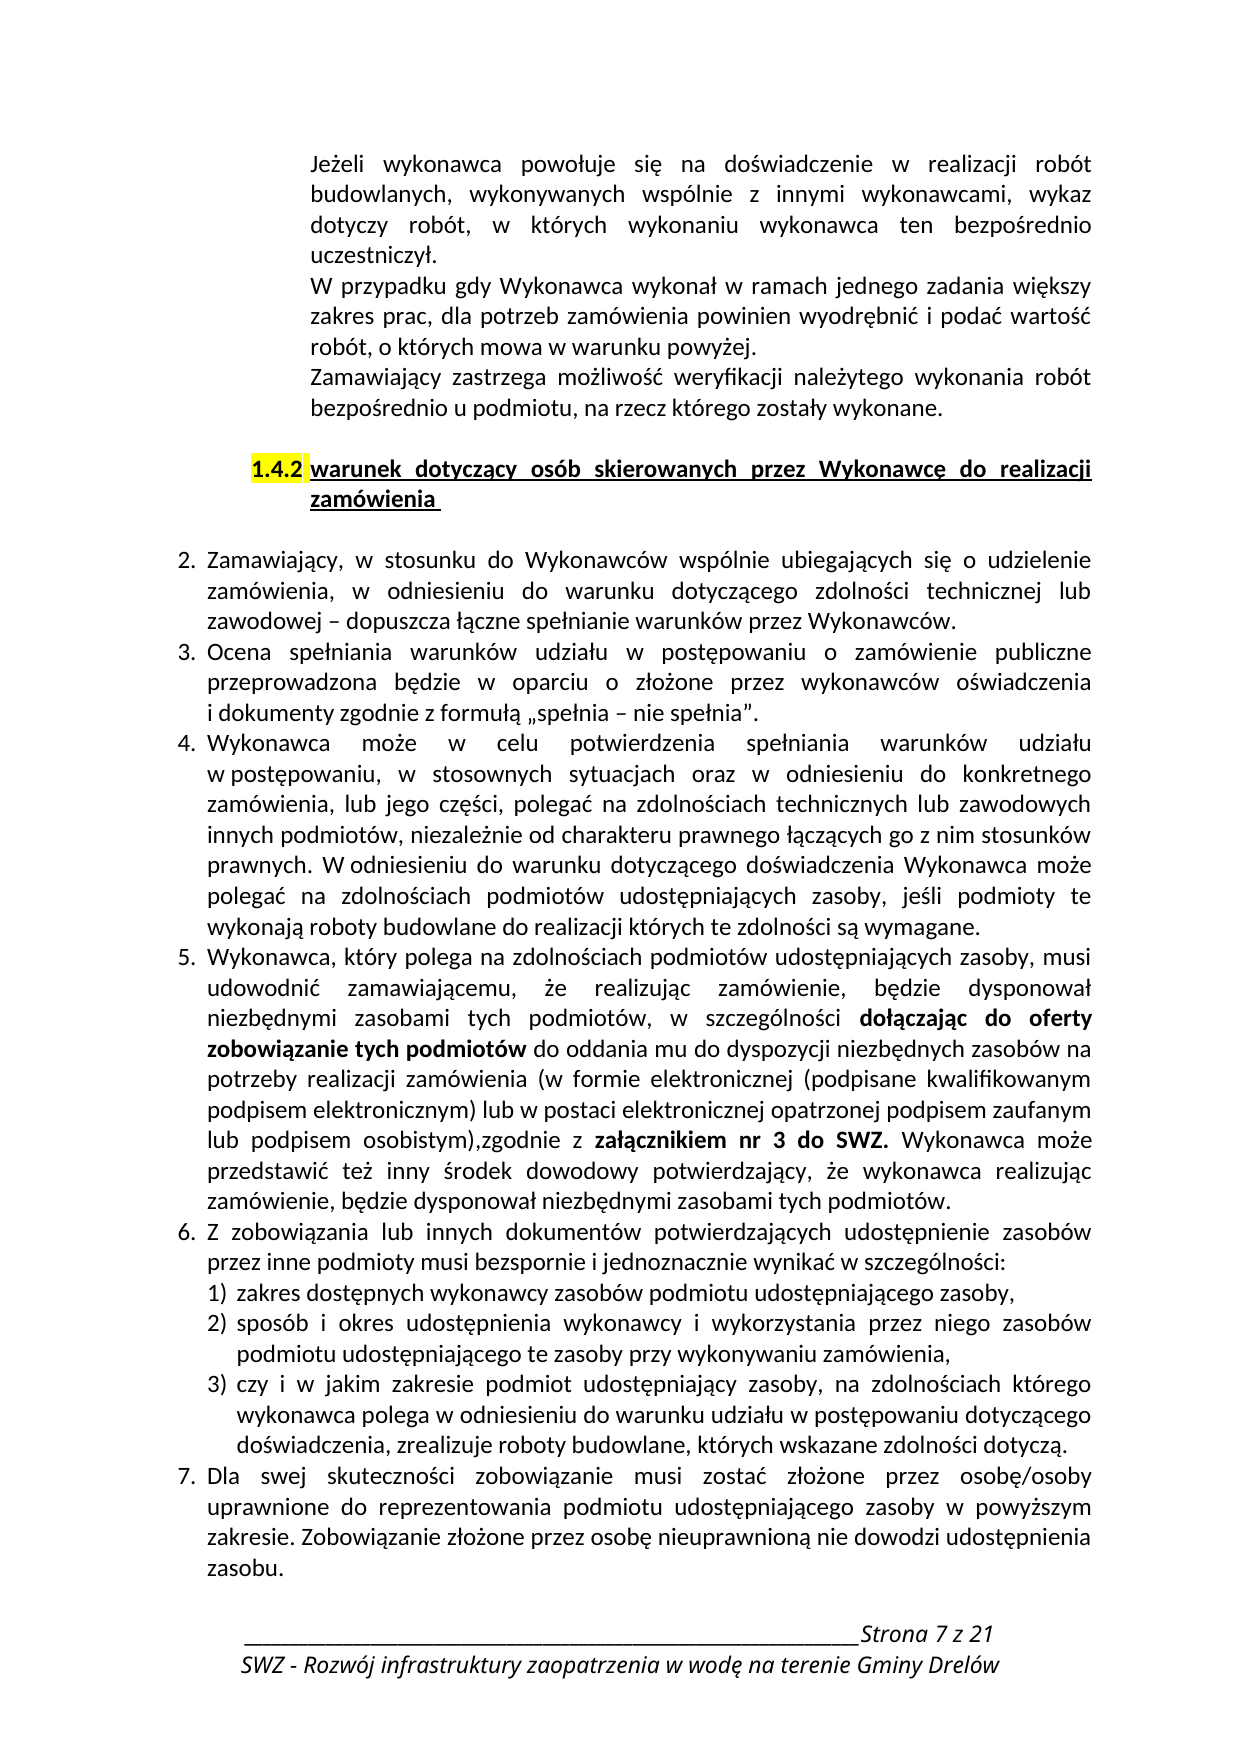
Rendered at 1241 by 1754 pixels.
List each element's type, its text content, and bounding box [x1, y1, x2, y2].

list Zamawiający, w stosunku do Wykonawców wspólnie ubiegających się o udzielenie zamówienia, w odniesieniu do warunku dotyczącego zdolności technicznej lub zawodowej – dopuszcza łączne spełnianie warunków przez Wykonawców. [177, 544, 1092, 636]
list Z zobowiązania lub innych dokumentów potwierdzających udostępnienie zasobów przez inne podmioty musi bezspornie i jednoznacznie wynikać w szczególności: [177, 1216, 1092, 1277]
list Jeżeli wykonawca powołuje się na doświadczenie w realizacji robót budowlanych, wykonywanych wspólnie z innymi wykonawcami, wykaz dotyczy robót, w których wykonaniu wykonawca ten bezpośrednio uczestniczył. [310, 148, 1092, 270]
list Wykonawca może w celu potwierdzenia spełniania warunków udziału w postępowaniu, w stosownych sytuacjach oraz w odniesieniu do konkretnego zamówienia, lub jego części, polegać na zdolnościach technicznych lub zawodowych innych podmiotów, niezależnie od charakteru prawnego łączących go z nim stosunków prawnych. W odniesieniu do warunku dotyczącego doświadczenia Wykonawca może polegać na zdolnościach podmiotów udostępniających zasoby, jeśli podmioty te wykonają roboty budowlane do realizacji których te zdolności są wymagane. [177, 728, 1092, 941]
list czy i w jakim zakresie podmiot udostępniający zasoby, na zdolnościach którego wykonawca polega w odniesieniu do warunku udziału w postępowaniu dotyczącego doświadczenia, zrealizuje roboty budowlane, których wskazane zdolności dotyczą. [207, 1368, 1092, 1460]
list sposób i okres udostępnienia wykonawcy i wykorzystania przez niego zasobów podmiotu udostępniającego te zasoby przy wykonywaniu zamówienia, [207, 1307, 1092, 1368]
list W przypadku gdy Wykonawca wykonał w ramach jednego zadania większy zakres prac, dla potrzeb zamówienia powinien wyodrębnić i podać wartość robót, o których mowa w warunku powyżej. [310, 270, 1092, 361]
list Zamawiający zastrzega możliwość weryfikacji należytego wykonania robót bezpośrednio u podmiotu, na rzecz którego zostały wykonane. [310, 361, 1092, 422]
list Wykonawca, który polega na zdolnościach podmiotów udostępniających zasoby, musi udowodnić zamawiającemu, że realizując zamówienie, będzie dysponował niezbędnymi zasobami tych podmiotów, w szczególności dołączając do oferty zobowiązanie tych podmiotów do oddania mu do dyspozycji niezbędnych zasobów na potrzeby realizacji zamówienia (w formie elektronicznej (podpisane kwalifikowanym podpisem elektronicznym) lub w postaci elektronicznej opatrzonej podpisem zaufanym lub podpisem osobistym),zgodnie z załącznikiem nr 3 do SWZ. Wykonawca może przedstawić też inny środek dowodowy potwierdzający, że wykonawca realizując zamówienie, będzie dysponował niezbędnymi zasobami tych podmiotów. [177, 941, 1092, 1216]
list Dla swej skuteczności zobowiązanie musi zostać złożone przez osobę/osoby uprawnione do reprezentowania podmiotu udostępniającego zasoby w powyższym zakresie. Zobowiązanie złożone przez osobę nieuprawnioną nie dowodzi udostępnienia zasobu. [177, 1460, 1092, 1582]
list warunek dotyczący osób skierowanych przez Wykonawcę do realizacji zamówienia [251, 453, 1092, 514]
list Ocena spełniania warunków udziału w postępowaniu o zamówienie publiczne przeprowadzona będzie w oparciu o złożone przez wykonawców oświadczenia i dokumenty zgodnie z formułą „spełnia – nie spełnia”. [177, 636, 1092, 728]
list zakres dostępnych wykonawcy zasobów podmiotu udostępniającego zasoby, [207, 1277, 1092, 1307]
